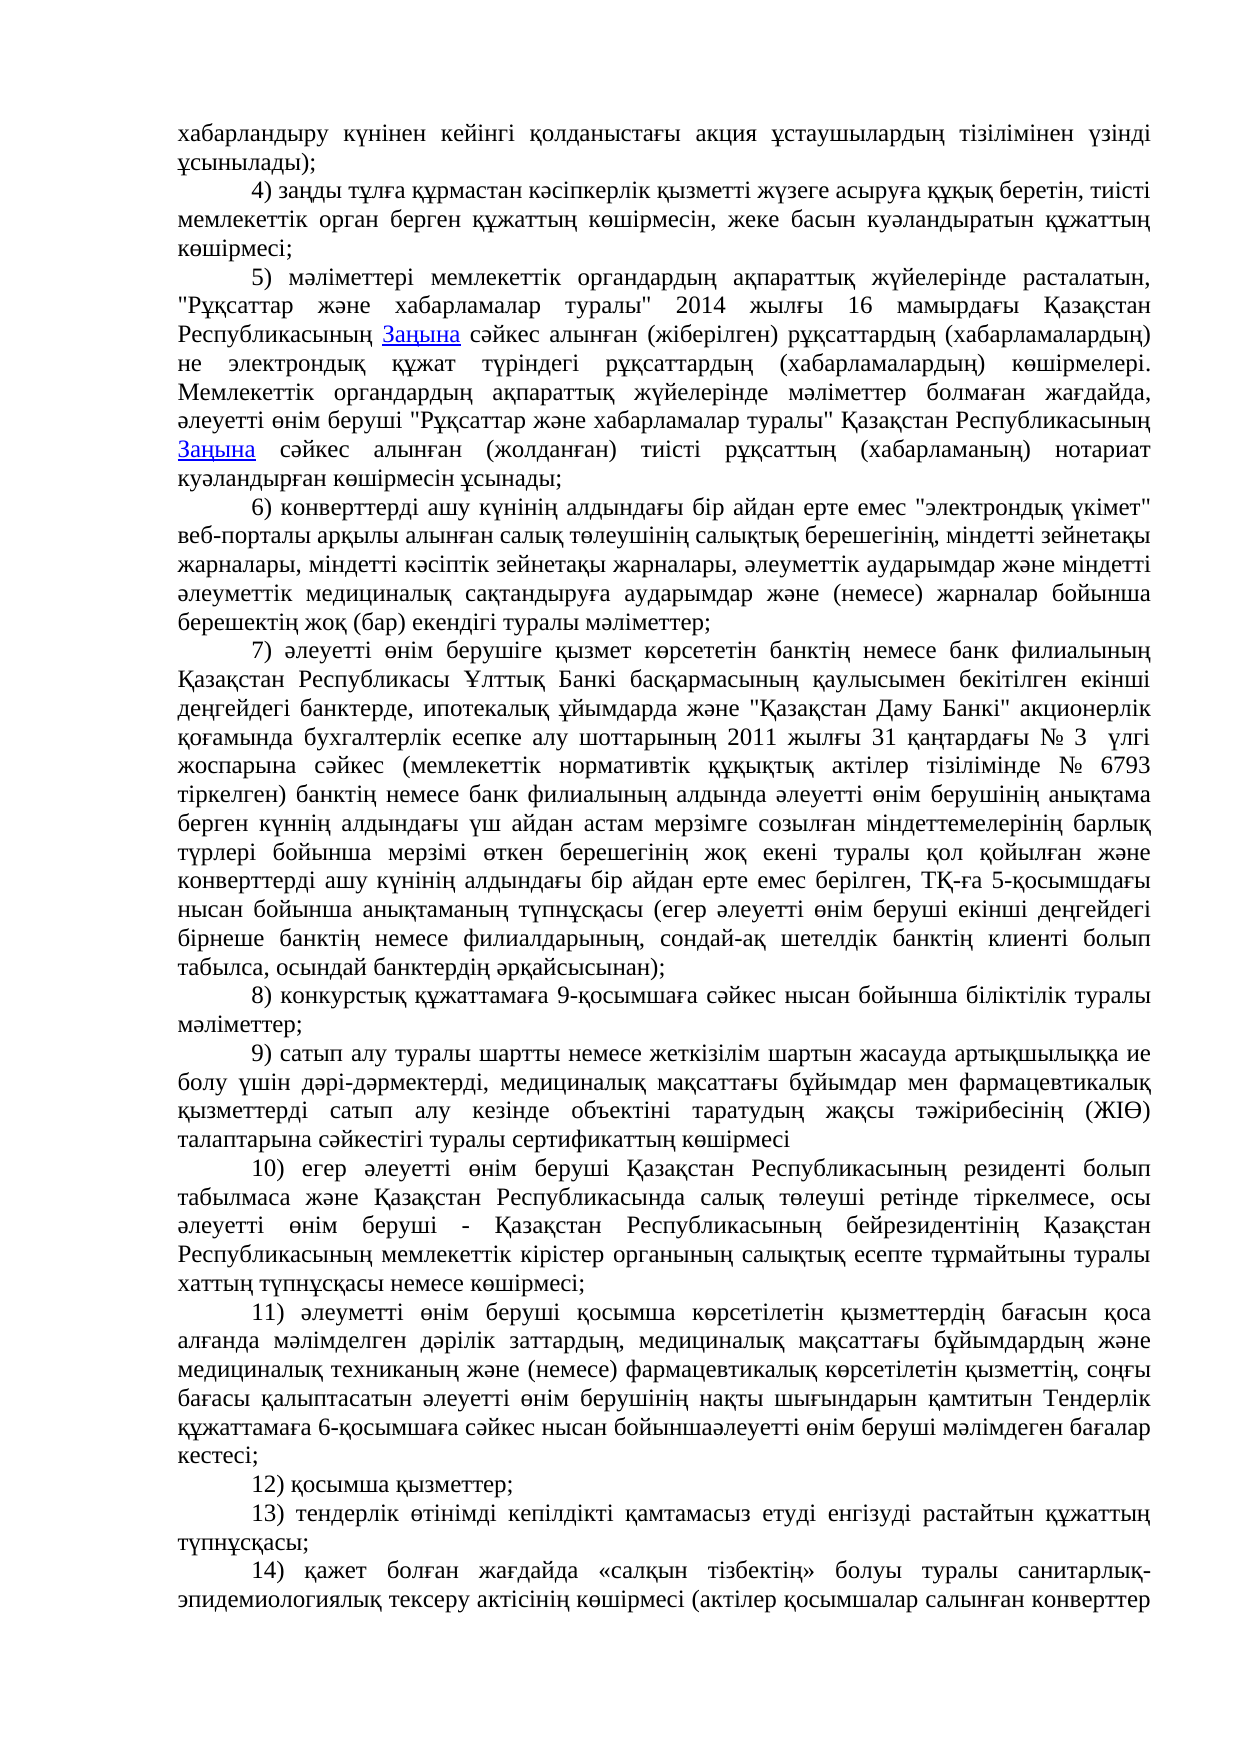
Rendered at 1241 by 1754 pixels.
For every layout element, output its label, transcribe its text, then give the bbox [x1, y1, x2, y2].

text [177, 1556, 1152, 1613]
text 7) әлеуетті өнім берушіге қызмет көрсететін банктің немесе банк филиалының Қазақстан Республикасы Ұлттық Банкі басқармасының қаулысымен бекітілген екінші деңгейдегі банктерде, ипотекалық ұйымдарда және "Қазақстан Даму Банкі" акционерлік қоғамында бухгалтерлік есепке алу шоттарының 2011 жылғы 31 қаңтардағы № 3 үлгі жоспарына сәйкес (мемлекеттік нормативтік құқықтық актілер тізілімінде № 6793 тіркелген) банктің немесе банк филиалының алдында әлеуетті өнім берушінің анықтама берген күннің алдындағы үш айдан астам мерзімге созылған міндеттемелерінің барлық түрлері бойынша мерзімі өткен берешегінің жоқ екені туралы қол қойылған және конверттерді ашу күнінің алдындағы бір айдан ерте емес берілген, ТҚ-ға 5-қосымшдағы нысан бойынша анықтаманың түпнұсқасы (егер әлеуетті өнім беруші екінші деңгейдегі бірнеше банктің немесе филиалдарының, сондай-ақ шетелдік банктің клиенті болып табылса, осындай банктердің әрқайсысынан); [177, 636, 1152, 981]
text 5) мәліметтері мемлекеттік органдардың ақпараттық жүйелерінде расталатын, "Рұқсаттар және хабарламалар туралы" 2014 жылғы 16 мамырдағы Қазақстан Республикасының Заңына сәйкес алынған (жіберілген) рұқсаттардың (хабарламалардың) не электрондық құжат түріндегі рұқсаттардың (хабарламалардың) көшірмелері. Мемлекеттік органдардың ақпараттық жүйелерінде мәліметтер болмаған жағдайда, әлеуетті өнім беруші "Рұқсаттар және хабарламалар туралы" Қазақстан Республикасының Заңына сәйкес алынған (жолданған) тиісті рұқсаттың (хабарламаның) нотариат куәландырған көшірмесін ұсынады; [177, 262, 1152, 492]
text 13) тендерлік өтінімді кепілдікті қамтамасыз етуді енгізуді растайтын құжаттың түпнұсқасы; [177, 1498, 1152, 1556]
text 6) конверттерді ашу күнінің алдындағы бір айдан ерте емес "электрондық үкімет" веб-порталы арқылы алынған салық төлеушінің салықтық берешегінің, міндетті зейнетақы жарналары, міндетті кәсіптік зейнетақы жарналары, әлеуметтік аударымдар және міндетті әлеуметтік медициналық сақтандыруға аударымдар және (немесе) жарналар бойынша берешектің жоқ (бар) екендігі туралы мәліметтер; [177, 492, 1152, 636]
text 9) сатып алу туралы шартты немесе жеткізілім шартын жасауда артықшылыққа ие болу үшін дәрі-дәрмектерді, медициналық мақсаттағы бұйымдар мен фармацевтикалық қызметтерді сатып алу кезінде объектіні таратудың жақсы тәжірибесінің (ЖІӨ) талаптарына сәйкестігі туралы сертификаттың көшірмесі [177, 1038, 1152, 1153]
text 4) заңды тұлға құрмастан кәсіпкерлік қызметті жүзеге асыруға құқық беретін, тиісті мемлекеттік орган берген құжаттың көшірмесін, жеке басын куәландыратын құжаттың көшірмесі; [177, 176, 1152, 262]
text 10) егер әлеуетті өнім беруші Қазақстан Республикасының резиденті болып табылмаса және Қазақстан Республикасында салық төлеуші ретінде тіркелмесе, осы әлеуетті өнім беруші - Қазақстан Республикасының бейрезидентінің Қазақстан Республикасының мемлекеттік кірістер органының салықтық есепте тұрмайтыны туралы хаттың түпнұсқасы немесе көшірмесі; [177, 1153, 1152, 1297]
text 11) әлеуметті өнім беруші қосымша көрсетілетін қызметтердің бағасын қоса алғанда мәлімделген дәрілік заттардың, медициналық мақсаттағы бұйымдардың және медициналық техниканың және (немесе) фармацевтикалық көрсетілетін қызметтің, соңғы бағасы қалыптасатын әлеуетті өнім берушінің нақты шығындарын қамтитын Тендерлік құжаттамаға 6-қосымшаға сәйкес нысан бойыншаәлеуетті өнім беруші мәлімдеген бағалар кестесі; [177, 1297, 1152, 1469]
text 12) қосымша қызметтер; [177, 1469, 1152, 1498]
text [177, 118, 1152, 176]
text 8) конкурстық құжаттамаға 9-қосымшаға сәйкес нысан бойынша біліктілік туралы мәліметтер; [177, 981, 1152, 1038]
